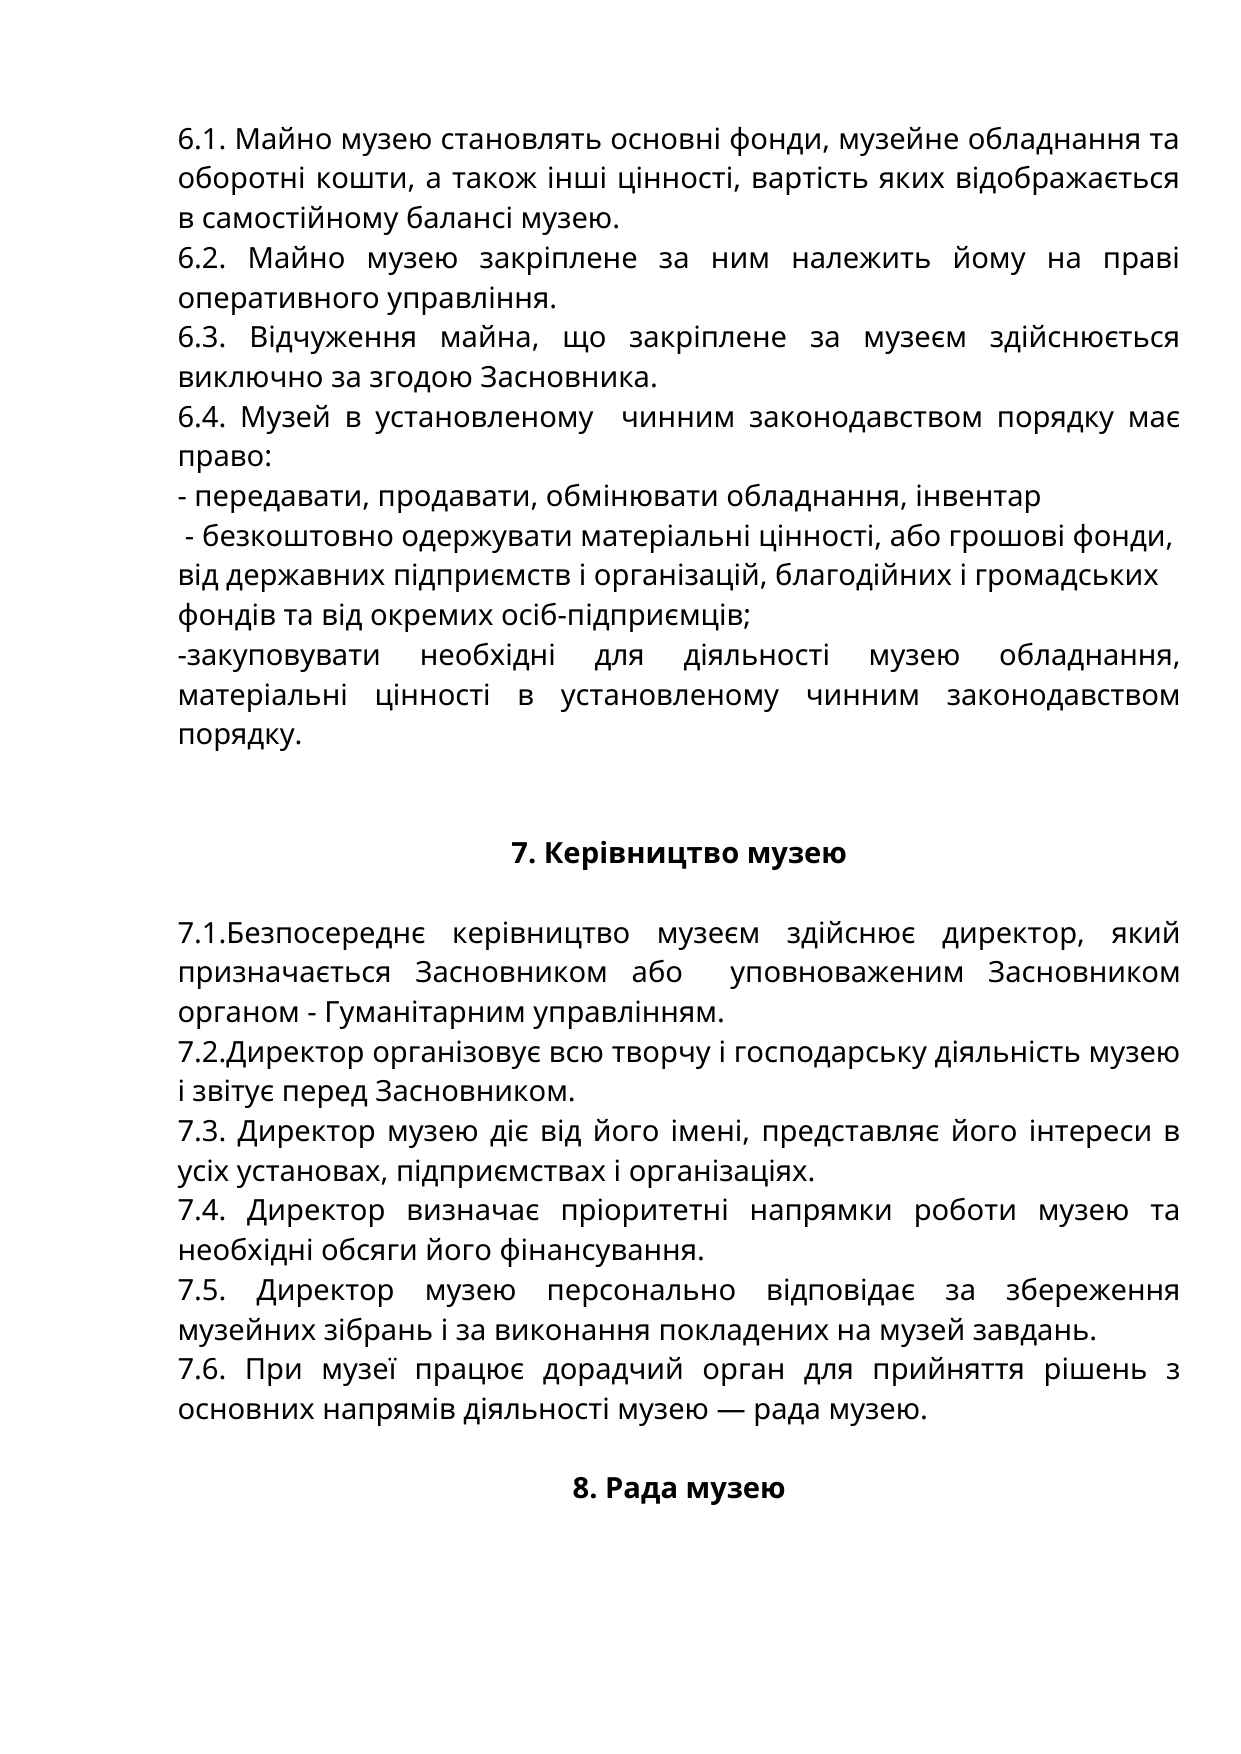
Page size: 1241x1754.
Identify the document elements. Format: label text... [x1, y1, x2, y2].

text -закуповувати необхідні для діяльності музею обладнання, матеріальні цінності в установленому чинним законодавством порядку. [177, 634, 1181, 753]
text 6.1. Майно музею становлять основні фонди, музейне обладнання та оборотні кошти, а також інші цінності, вартість яких відображається в самостійному балансі музею. [177, 118, 1181, 237]
text 6.4. Музей в установленому чинним законодавством порядку має право: [177, 396, 1181, 475]
text 7.3. Директор музею діє від його імені, представляє його інтереси в усіх установах, підприємствах і організаціях. [177, 1110, 1181, 1190]
text - передавати, продавати, обмінювати обладнання, інвентар [177, 475, 1181, 515]
text 6.3. Відчуження майна, що закріплене за музеєм здійснюється виключно за згодою Засновника. [177, 317, 1181, 396]
text 7.6. При музеї працює дорадчий орган для прийняття рішень з основних напрямів діяльності музею — рада музею. [177, 1348, 1181, 1428]
text 7. Керівництво музею [177, 832, 1181, 872]
text 7.1.Безпосереднє керівництво музеєм здійснює директор, який призначається Засновником або уповноваженим Засновником органом - Гуманітарним управлінням. [177, 912, 1181, 1031]
text 7.2.Директор організовує всю творчу і господарську діяльність музею і звітує перед Засновником. [177, 1031, 1181, 1110]
text 7.4. Директор визначає пріоритетні напрямки роботи музею та необхідні обсяги його фінансування. [177, 1190, 1181, 1269]
text - безкоштовно одержувати матеріальні цінності, або грошові фонди, від державних підприємств і організацій, благодійних і громадських фондів та від окремих осіб-підприємців; [177, 515, 1181, 634]
text 8. Рада музею [177, 1467, 1181, 1507]
text 7.5. Директор музею персонально відповідає за збереження музейних зібрань і за виконання покладених на музей завдань. [177, 1269, 1181, 1348]
text 6.2. Майно музею закріплене за ним належить йому на праві оперативного управління. [177, 237, 1181, 317]
